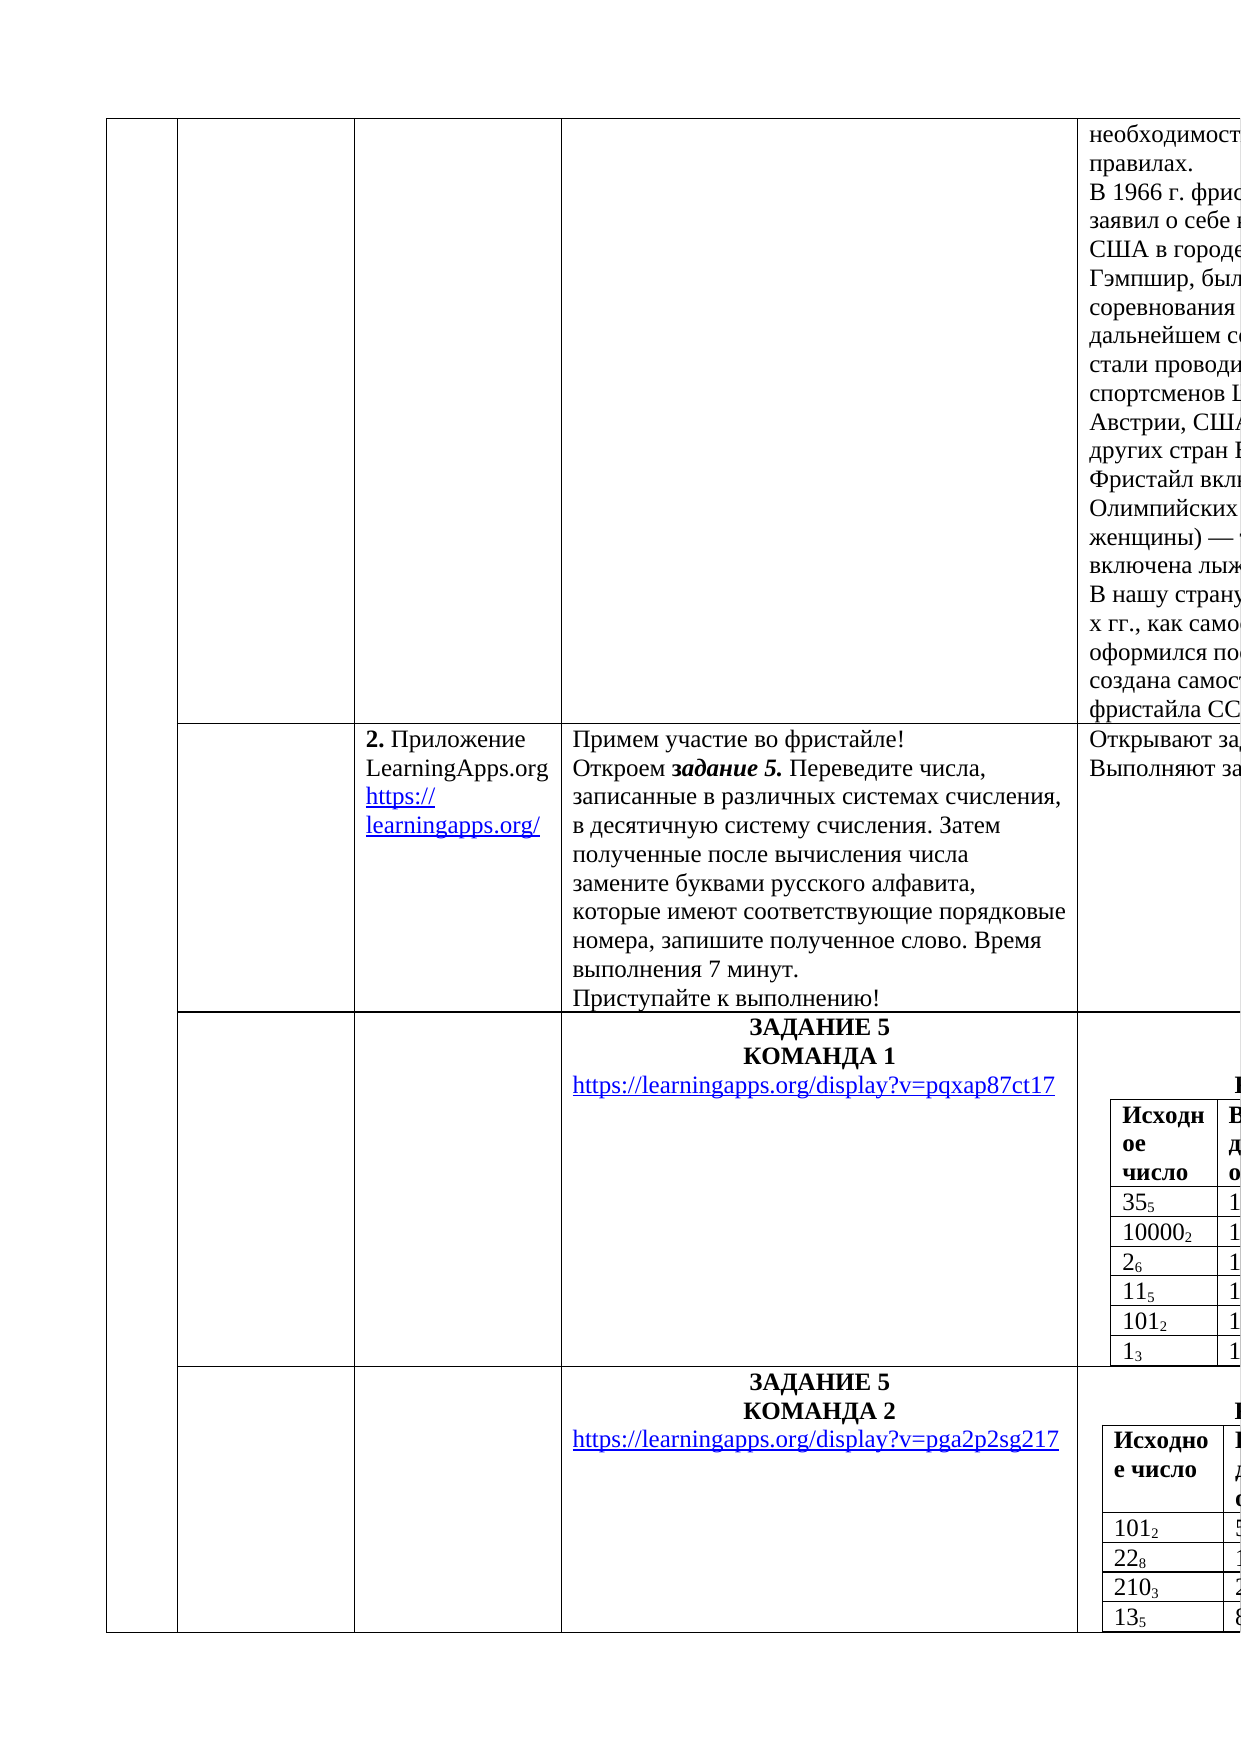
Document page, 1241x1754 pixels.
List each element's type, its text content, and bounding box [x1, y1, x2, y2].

table_cell [178, 1013, 354, 1366]
table_cell [355, 1367, 561, 1632]
table_cell [178, 1367, 354, 1632]
table_cell Примем участие во фристайле! Откроем задание 5. Переведите числа, записанные в различных системах счисления, в десятичную систему счисления. Затем полученные после вычисления числа замените буквами русского алфавита, которые имеют соответствующие порядковые номера, запишите полученное слово. Время выполнения 7 минут. Приступайте к выполнению! [562, 724, 1077, 1011]
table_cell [562, 119, 1077, 723]
table_cell ЗАДАНИЕ 5 КОМАНДА 2 [1078, 1367, 1240, 1632]
table_cell [178, 724, 354, 1011]
table_cell [355, 1013, 561, 1366]
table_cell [1078, 119, 1240, 723]
table_cell 2. Приложение LearningApps.org https://learningapps.org/ [355, 724, 561, 1011]
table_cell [355, 119, 561, 723]
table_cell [562, 1367, 1077, 1632]
table_cell ЗАДАНИЕ 5 КОМАНДА 1 https://learningapps.org/display?v=pqxap87ct17 [562, 1013, 1077, 1366]
table_cell [178, 119, 354, 723]
table_cell Открывают задание 5. Выполняют задание. [1078, 724, 1240, 1011]
table_cell ОТВЕТЫ: ЗАДАНИЕ 5 КОМАНДА 1 [1078, 1013, 1240, 1366]
